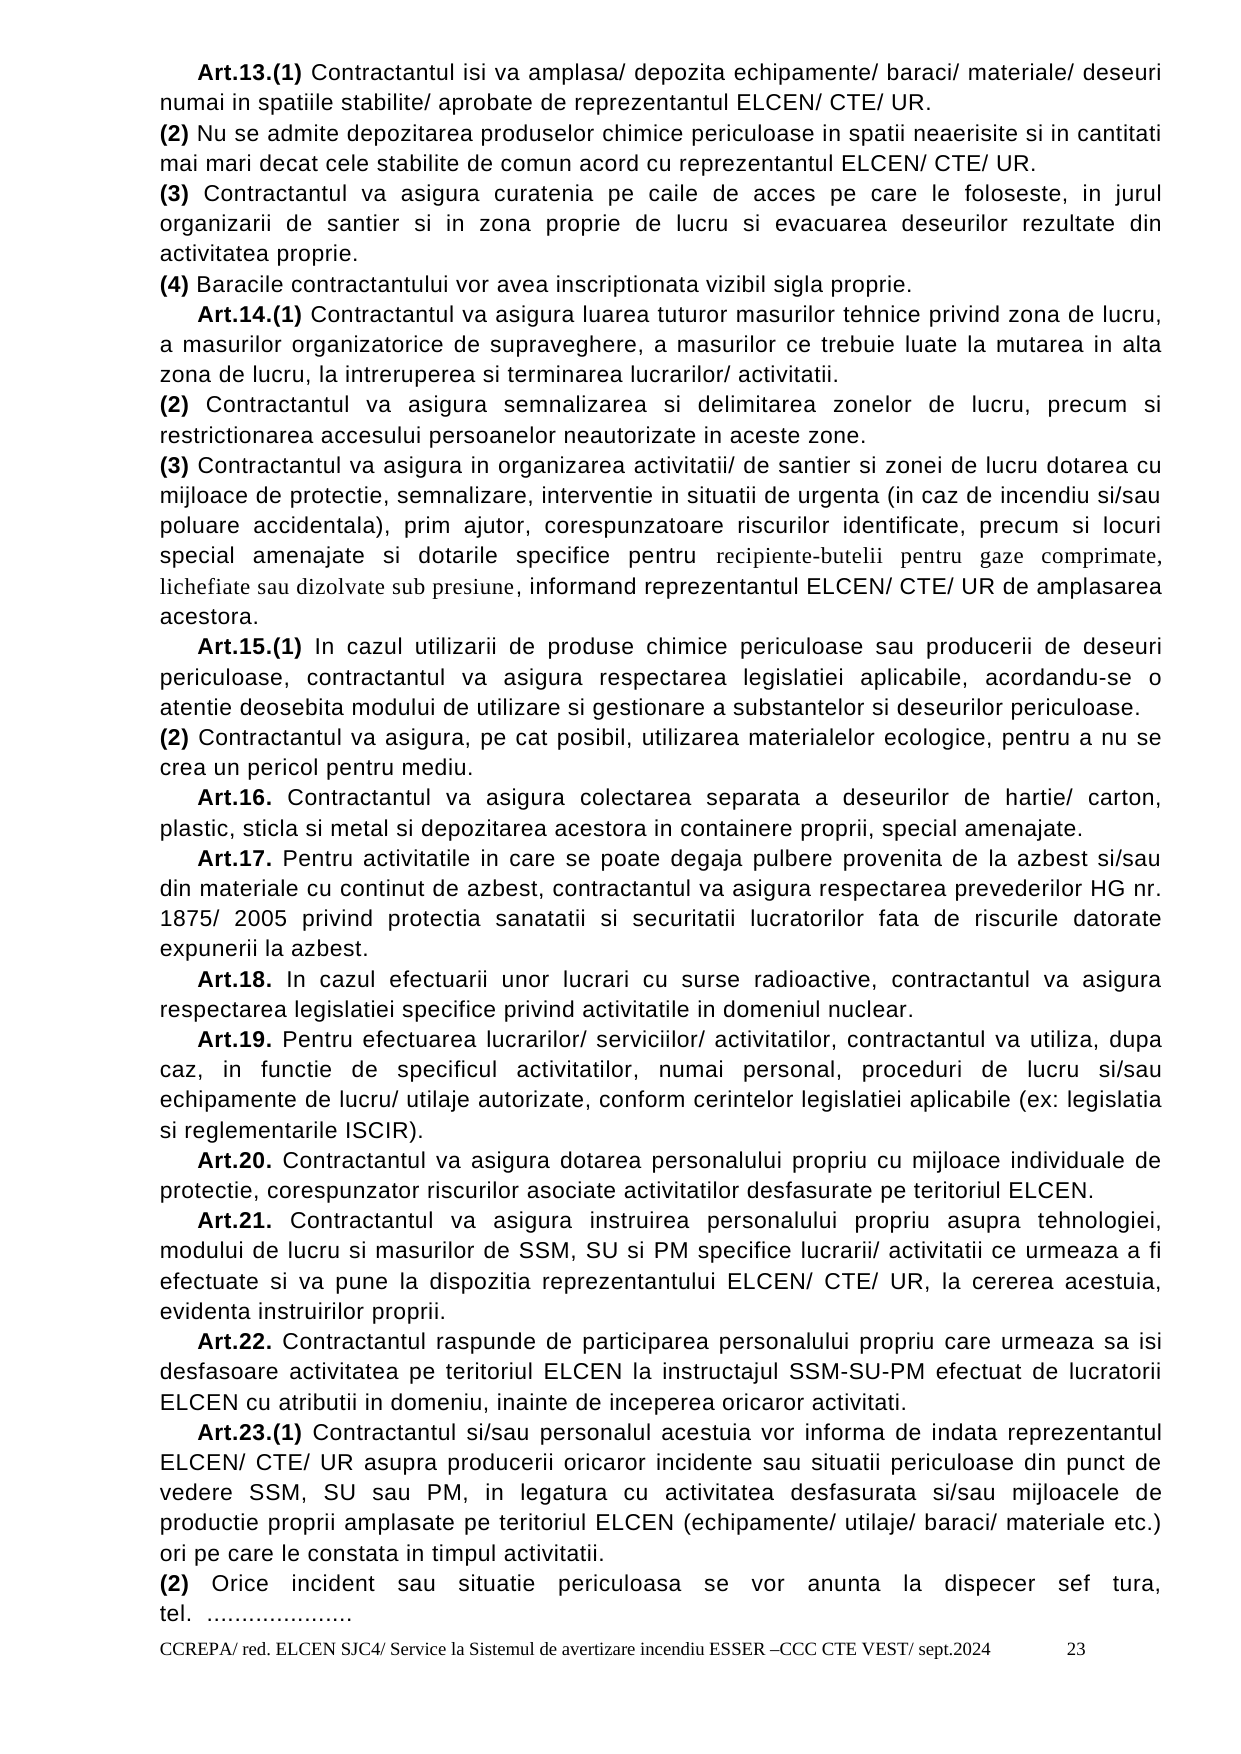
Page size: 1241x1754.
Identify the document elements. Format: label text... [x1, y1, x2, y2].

text (2) Contractantul va asigura semnalizarea si delimitarea zonelor de lucru, precum si restrictionarea accesului persoanelor neautorizate in aceste zone. [159, 391, 1163, 448]
text Art.17. Pentru activitatile in care se poate degaja pulbere provenita de la azbest si/sau din materiale cu continut de azbest, contractantul va asigura respectarea prevederilor HG nr. 1875/ 2005 privind protectia sanatatii si securitatii lucratorilor fata de riscurile datorate expunerii la azbest. [159, 845, 1163, 962]
text (2) Nu se admite depozitarea produselor chimice periculoase in spatii neaerisite si in cantitati mai mari decat cele stabilite de comun acord cu reprezentantul ELCEN/ CTE/ UR. [159, 119, 1163, 176]
text Art.20. Contractantul va asigura dotarea personalului propriu cu mijloace individuale de protectie, corespunzator riscurilor asociate activitatilor desfasurate pe teritoriul ELCEN. [159, 1147, 1163, 1203]
text Art.16. Contractantul va asigura colectarea separata a deseurilor de hartie/ carton, plastic, sticla si metal si depozitarea acestora in containere proprii, special amenajate. [159, 784, 1163, 841]
text Art.21. Contractantul va asigura instruirea personalului propriu asupra tehnologiei, modului de lucru si masurilor de SSM, SU si PM specifice lucrarii/ activitatii ce urmeaza a fi efectuate si va pune la dispozitia reprezentantului ELCEN/ CTE/ UR, la cererea acestuia, evidenta instruirilor proprii. [159, 1207, 1163, 1324]
text (3) Contractantul va asigura curatenia pe caile de acces pe care le foloseste, in jurul organizarii de santier si in zona proprie de lucru si evacuarea deseurilor rezultate din activitatea proprie. [159, 180, 1163, 267]
text (3) Contractantul va asigura in organizarea activitatii/ de santier si zonei de lucru dotarea cu mijloace de protectie, semnalizare, interventie in situatii de urgenta (in caz de incendiu si/sau poluare accidentala), prim ajutor, corespunzatoare riscurilor identificate, precum si locuri special amenajate si dotarile specifice pentru recipiente-butelii pentru gaze comprimate, lichefiate sau dizolvate sub presiune, informand reprezentantul ELCEN/ CTE/ UR de amplasarea acestora. [159, 452, 1163, 629]
text (2) Contractantul va asigura, pe cat posibil, utilizarea materialelor ecologice, pentru a nu se crea un pericol pentru mediu. [159, 724, 1163, 780]
text Art.23.(1) Contractantul si/sau personalul acestuia vor informa de indata reprezentantul ELCEN/ CTE/ UR asupra producerii oricaror incidente sau situatii periculoase din punct de vedere SSM, SU sau PM, in legatura cu activitatea desfasurata si/sau mijloacele de productie proprii amplasate pe teritoriul ELCEN (echipamente/ utilaje/ baraci/ materiale etc.) ori pe care le constata in timpul activitatii. [159, 1419, 1163, 1566]
text Art.22. Contractantul raspunde de participarea personalului propriu care urmeaza sa isi desfasoare activitatea pe teritoriul ELCEN la instructajul SSM-SU-PM efectuat de lucratorii ELCEN cu atributii in domeniu, inainte de inceperea oricaror activitati. [159, 1328, 1163, 1415]
text Art.13.(1) Contractantul isi va amplasa/ depozita echipamente/ baraci/ materiale/ deseuri numai in spatiile stabilite/ aprobate de reprezentantul ELCEN/ CTE/ UR. [159, 59, 1163, 116]
text (4) Baracile contractantului vor avea inscriptionata vizibil sigla proprie. [159, 271, 1163, 297]
text Art.19. Pentru efectuarea lucrarilor/ serviciilor/ activitatilor, contractantul va utiliza, dupa caz, in functie de specificul activitatilor, numai personal, proceduri de lucru si/sau echipamente de lucru/ utilaje autorizate, conform cerintelor legislatiei aplicabile (ex: legislatia si reglementarile ISCIR). [159, 1026, 1163, 1143]
text (2) Orice incident sau situatie periculoasa se vor anunta la dispecer sef tura, tel. ..................... [159, 1570, 1163, 1626]
text Art.15.(1) In cazul utilizarii de produse chimice periculoase sau producerii de deseuri periculoase, contractantul va asigura respectarea legislatiei aplicabile, acordandu-se o atentie deosebita modului de utilizare si gestionare a substantelor si deseurilor periculoase. [159, 633, 1163, 720]
text Art.14.(1) Contractantul va asigura luarea tuturor masurilor tehnice privind zona de lucru, a masurilor organizatorice de supraveghere, a masurilor ce trebuie luate la mutarea in alta zona de lucru, la intreruperea si terminarea lucrarilor/ activitatii. [159, 301, 1163, 387]
text Art.18. In cazul efectuarii unor lucrari cu surse radioactive, contractantul va asigura respectarea legislatiei specifice privind activitatile in domeniul nuclear. [159, 966, 1163, 1022]
